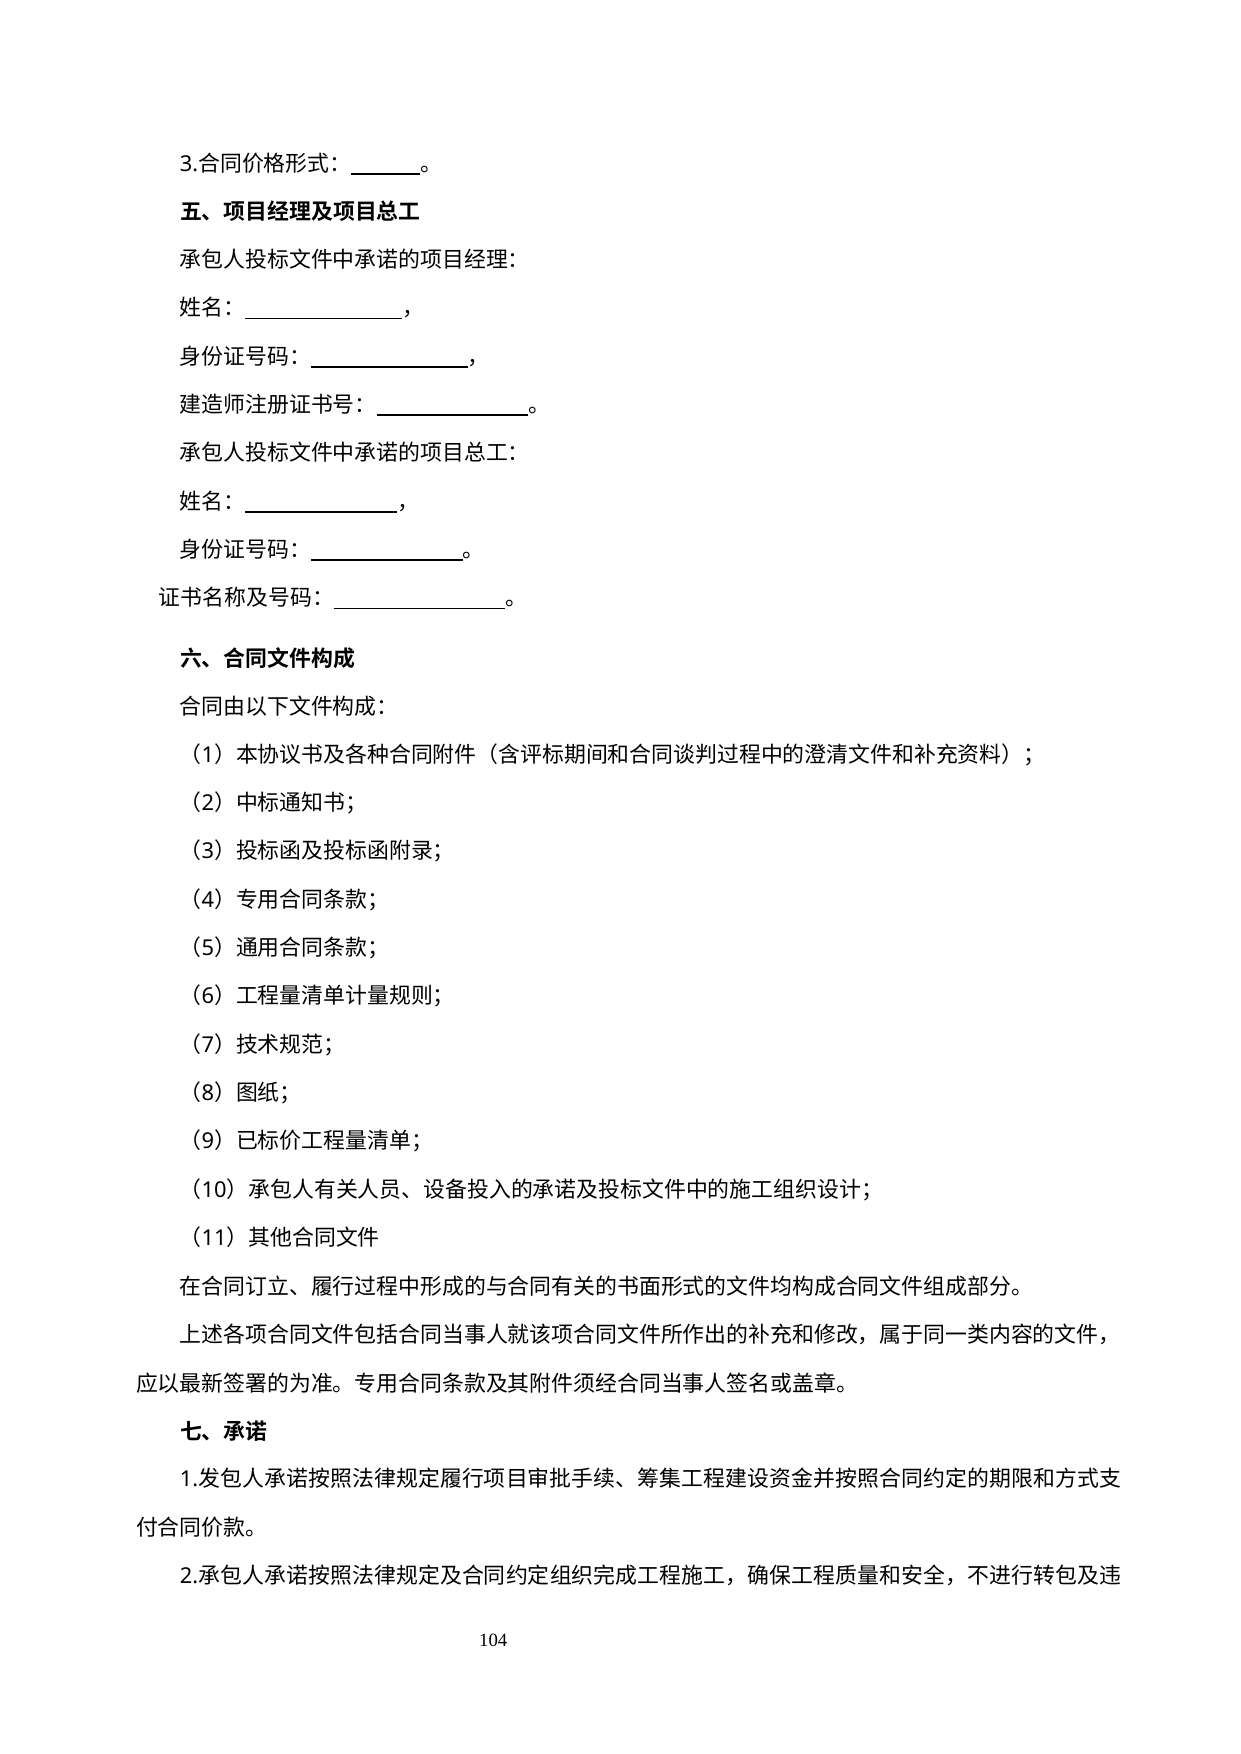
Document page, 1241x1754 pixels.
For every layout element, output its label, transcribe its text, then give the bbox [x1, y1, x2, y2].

text 上述各项合同文件包括合同当事人就该项合同文件所作出的补充和修改，属于同一类内容的文件，应以最新签署的为准。专用合同条款及其附件须经合同当事人签名或盖章。 [136, 1317, 1122, 1398]
text （9）已标价工程量清单； [136, 1123, 1122, 1156]
text 建造师注册证书号： 。 [136, 387, 1122, 419]
text 六、合同文件构成 [136, 641, 1122, 672]
text 五、项目经理及项目总工 [136, 194, 1122, 226]
text （11）其他合同文件 [136, 1220, 1122, 1252]
text （8）图纸； [136, 1075, 1122, 1107]
text 证书名称及号码： 。 [136, 580, 1122, 612]
text 身份证号码： 。 [136, 532, 1122, 564]
text 姓名： ， [136, 290, 1122, 322]
text （1）本协议书及各种合同附件（含评标期间和合同谈判过程中的澄清文件和补充资料）； [136, 737, 1122, 769]
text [136, 1558, 1122, 1591]
text 身份证号码： ， [136, 338, 1122, 371]
text 承包人投标文件中承诺的项目总工： [136, 435, 1122, 467]
text （7）技术规范； [136, 1027, 1122, 1059]
text 1.发包人承诺按照法律规定履行项目审批手续、筹集工程建设资金并按照合同约定的期限和方式支付合同价款。 [136, 1461, 1122, 1542]
text （6）工程量清单计量规则； [136, 978, 1122, 1011]
text （10）承包人有关人员、设备投入的承诺及投标文件中的施工组织设计； [136, 1172, 1122, 1204]
text 七、承诺 [136, 1414, 1122, 1445]
text 姓名： ， [136, 483, 1122, 516]
text （5）通用合同条款； [136, 930, 1122, 962]
text 3.合同价格形式： 。 [136, 146, 1122, 178]
text 在合同订立、履行过程中形成的与合同有关的书面形式的文件均构成合同文件组成部分。 [136, 1268, 1122, 1301]
text （4）专用合同条款； [136, 882, 1122, 914]
text 合同由以下文件构成： [136, 688, 1122, 721]
text （3）投标函及投标函附录； [136, 833, 1122, 866]
text （2）中标通知书； [136, 785, 1122, 817]
text 承包人投标文件中承诺的项目经理： [136, 242, 1122, 274]
